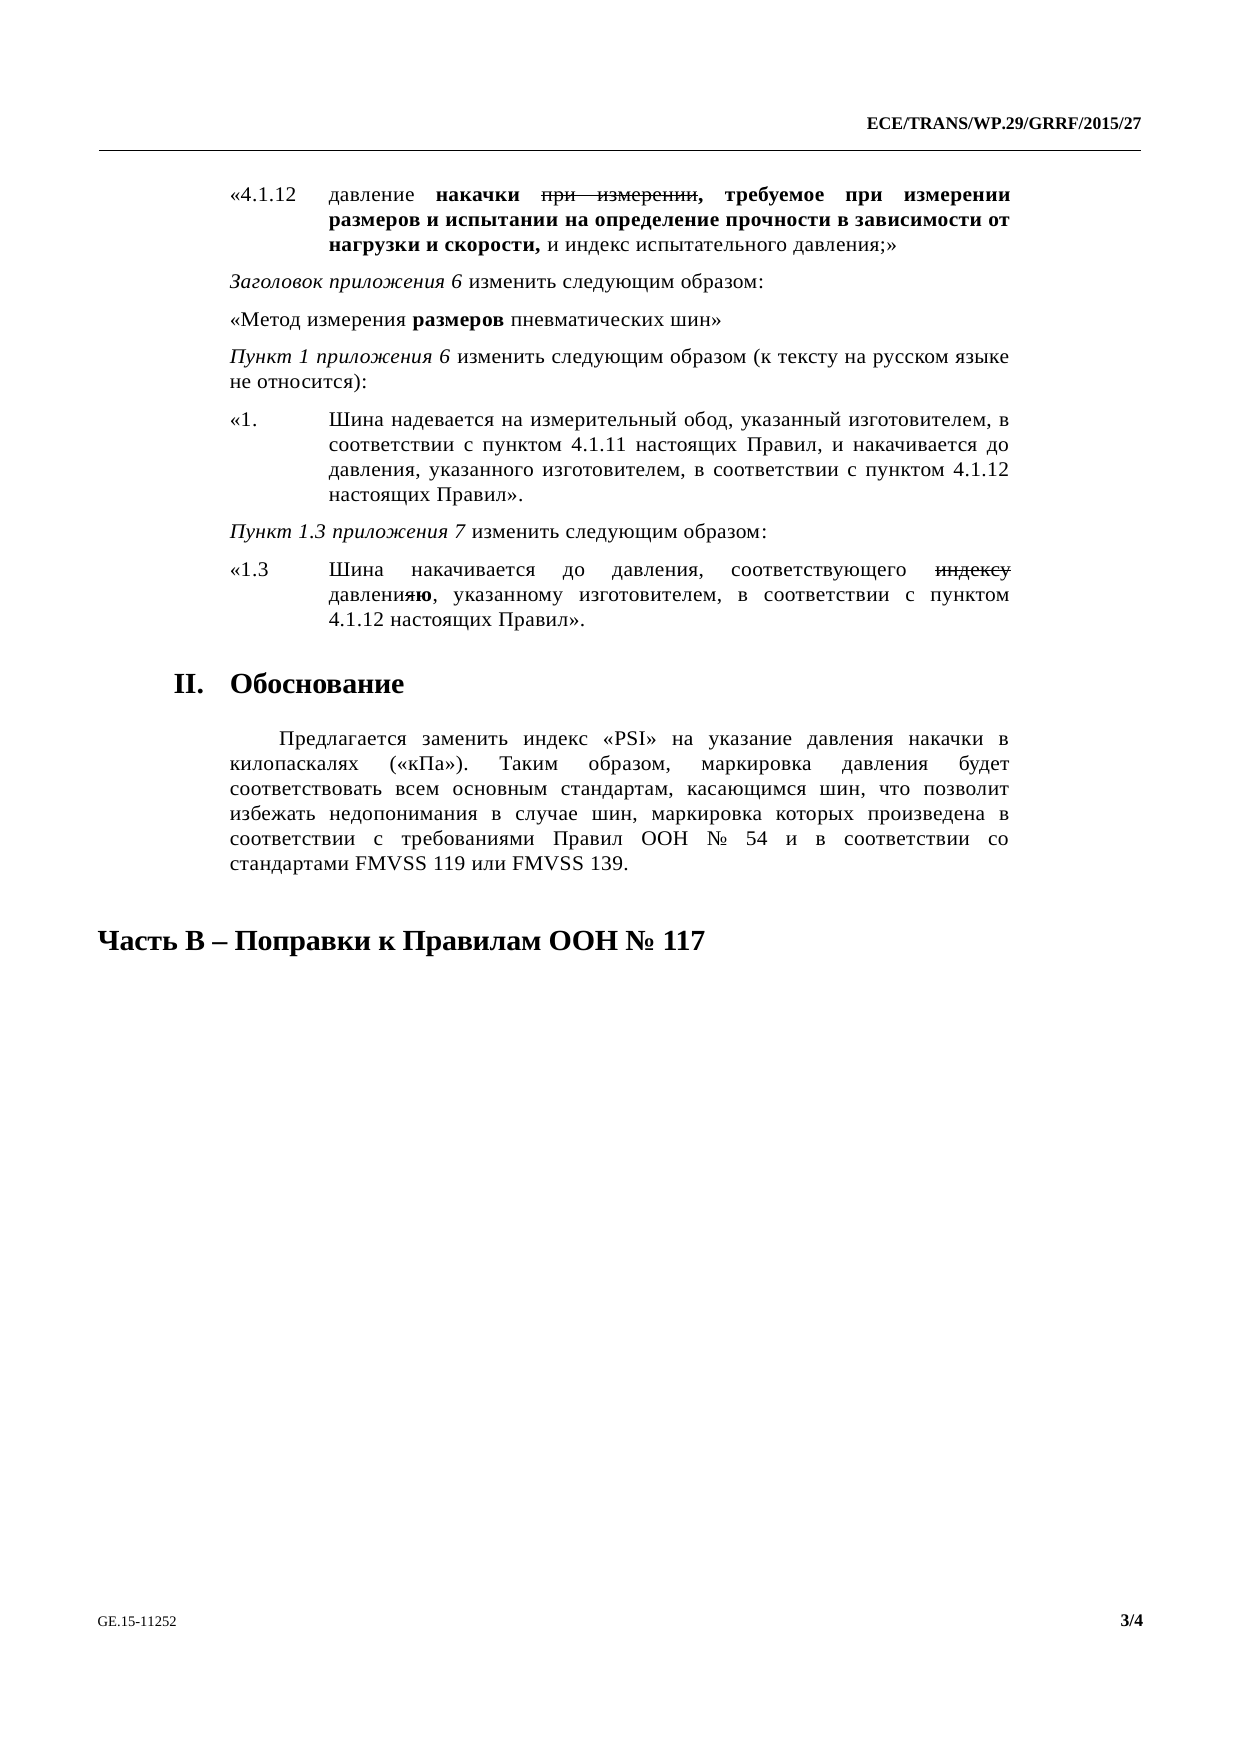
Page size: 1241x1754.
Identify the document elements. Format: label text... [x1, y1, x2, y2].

text Предлагается заменить индекс «PSI» на указание давления накачки в килопаскалях («кПа»). Таким образом, маркировка давления будет соответствовать всем основным стандартам, касающимся шин, что позволит избежать недопонимания в случае шин, маркировка которых произведена в соответствии с требованиями Правил ООН № 54 и в соответствии со стандартами FMVSS 119 или FMVSS 139. [229, 725, 1011, 875]
text Пункт 1 приложения 6 изменить следующим образом (к тексту на русском языке не относится): [229, 344, 1011, 394]
text «4.1.12 давление накачки при измерении, требуемое при измерении размеров и испытании на определение прочности в зависимости от нагрузки и скорости, и индекс испытательного давления;» [229, 181, 1011, 256]
text II. Обоснование [97, 669, 1011, 700]
text «1.3 Шина накачивается до давления, соответствующего индексу давленияю, указанному изготовителем, в соответствии с пунктом 4.1.12 настоящих Правил». [229, 556, 1011, 631]
text «1. Шина надевается на измерительный обод, указанный изготовителем, в соответствии с пунктом 4.1.11 настоящих Правил, и накачивается до давления, указанного изготовителем, в соответствии с пунктом 4.1.12 настоящих Правил». [229, 406, 1011, 506]
text Пункт 1.3 приложения 7 изменить следующим образом: [229, 519, 1011, 544]
text Заголовок приложения 6 изменить следующим образом: [229, 269, 1011, 294]
text «Метод измерения размеров пневматических шин» [229, 306, 1011, 331]
text Часть B – Поправки к Правилам ООН № 117 [97, 925, 1011, 956]
